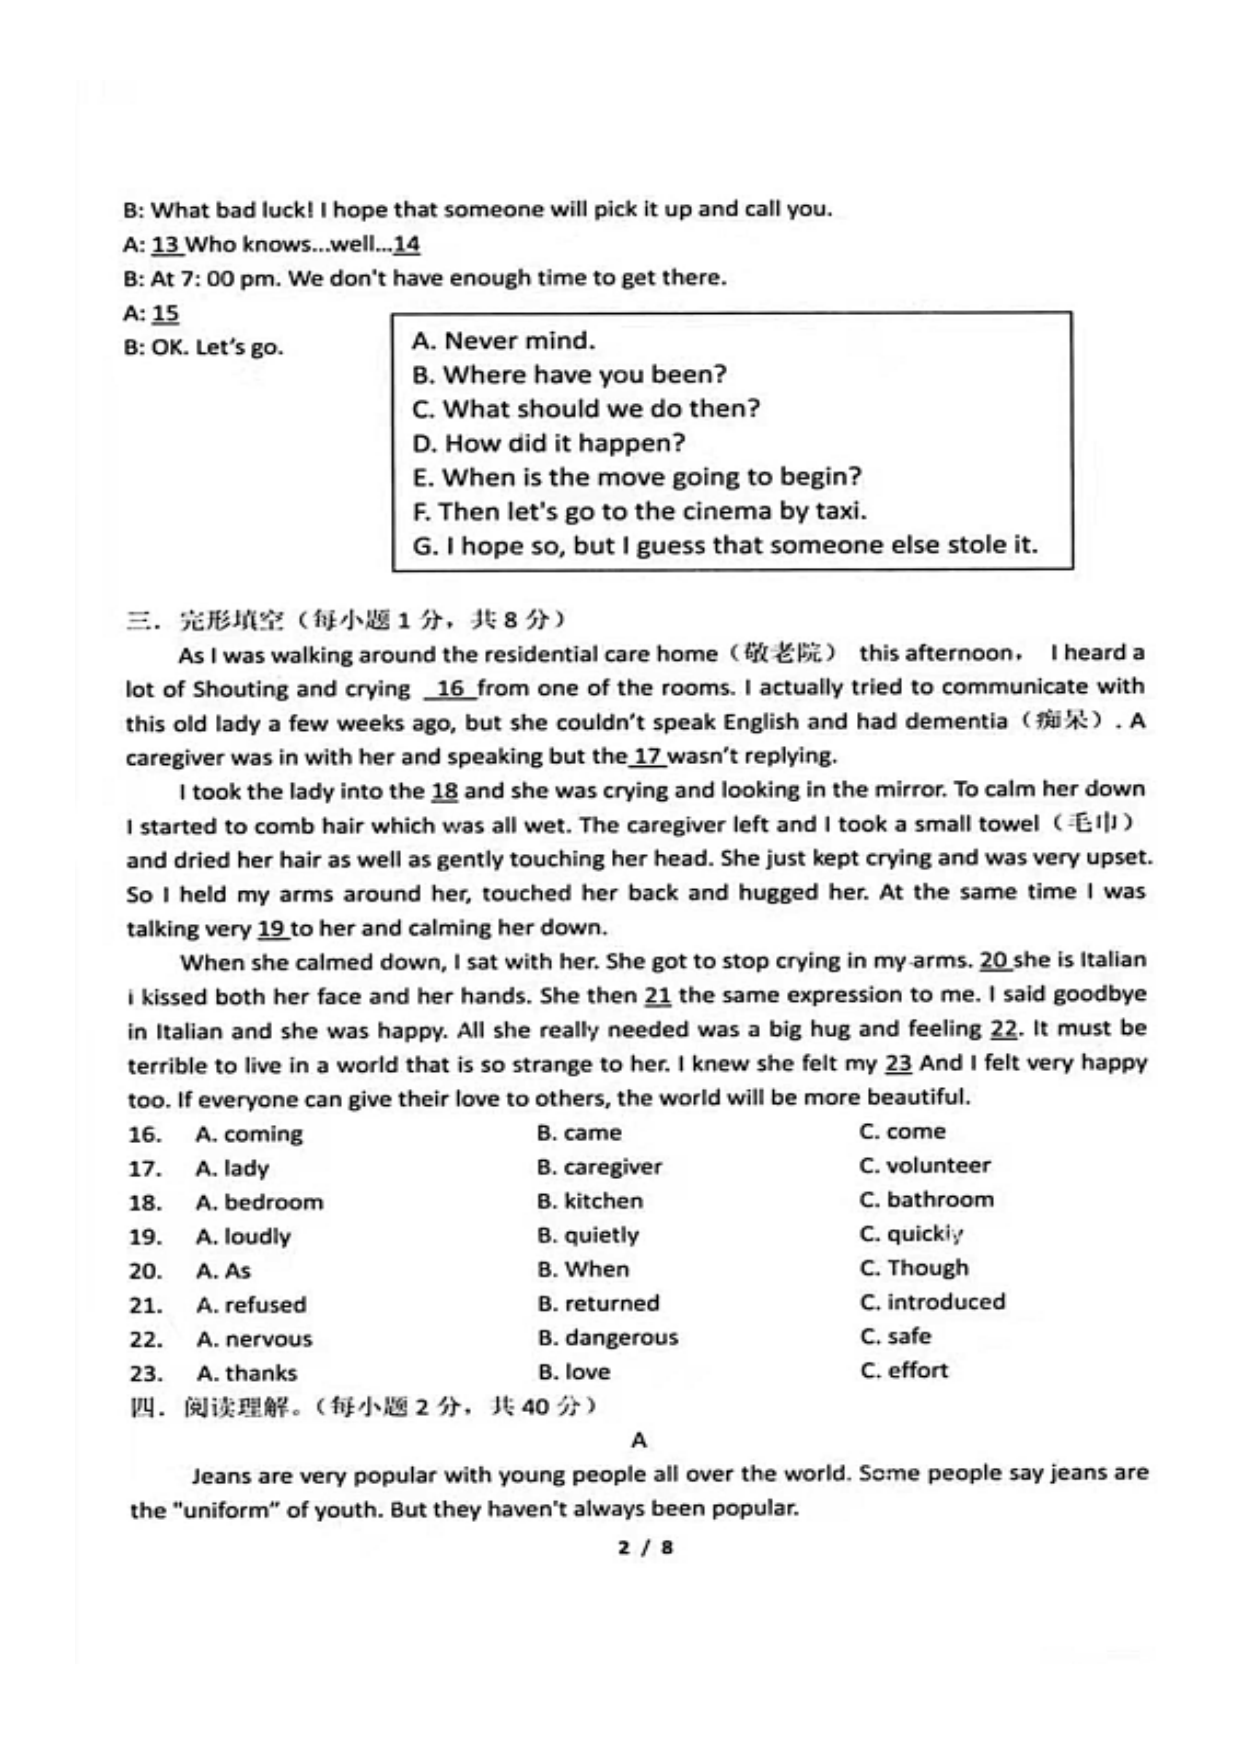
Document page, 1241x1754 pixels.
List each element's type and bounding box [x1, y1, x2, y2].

picture [75, 80, 1158, 1664]
